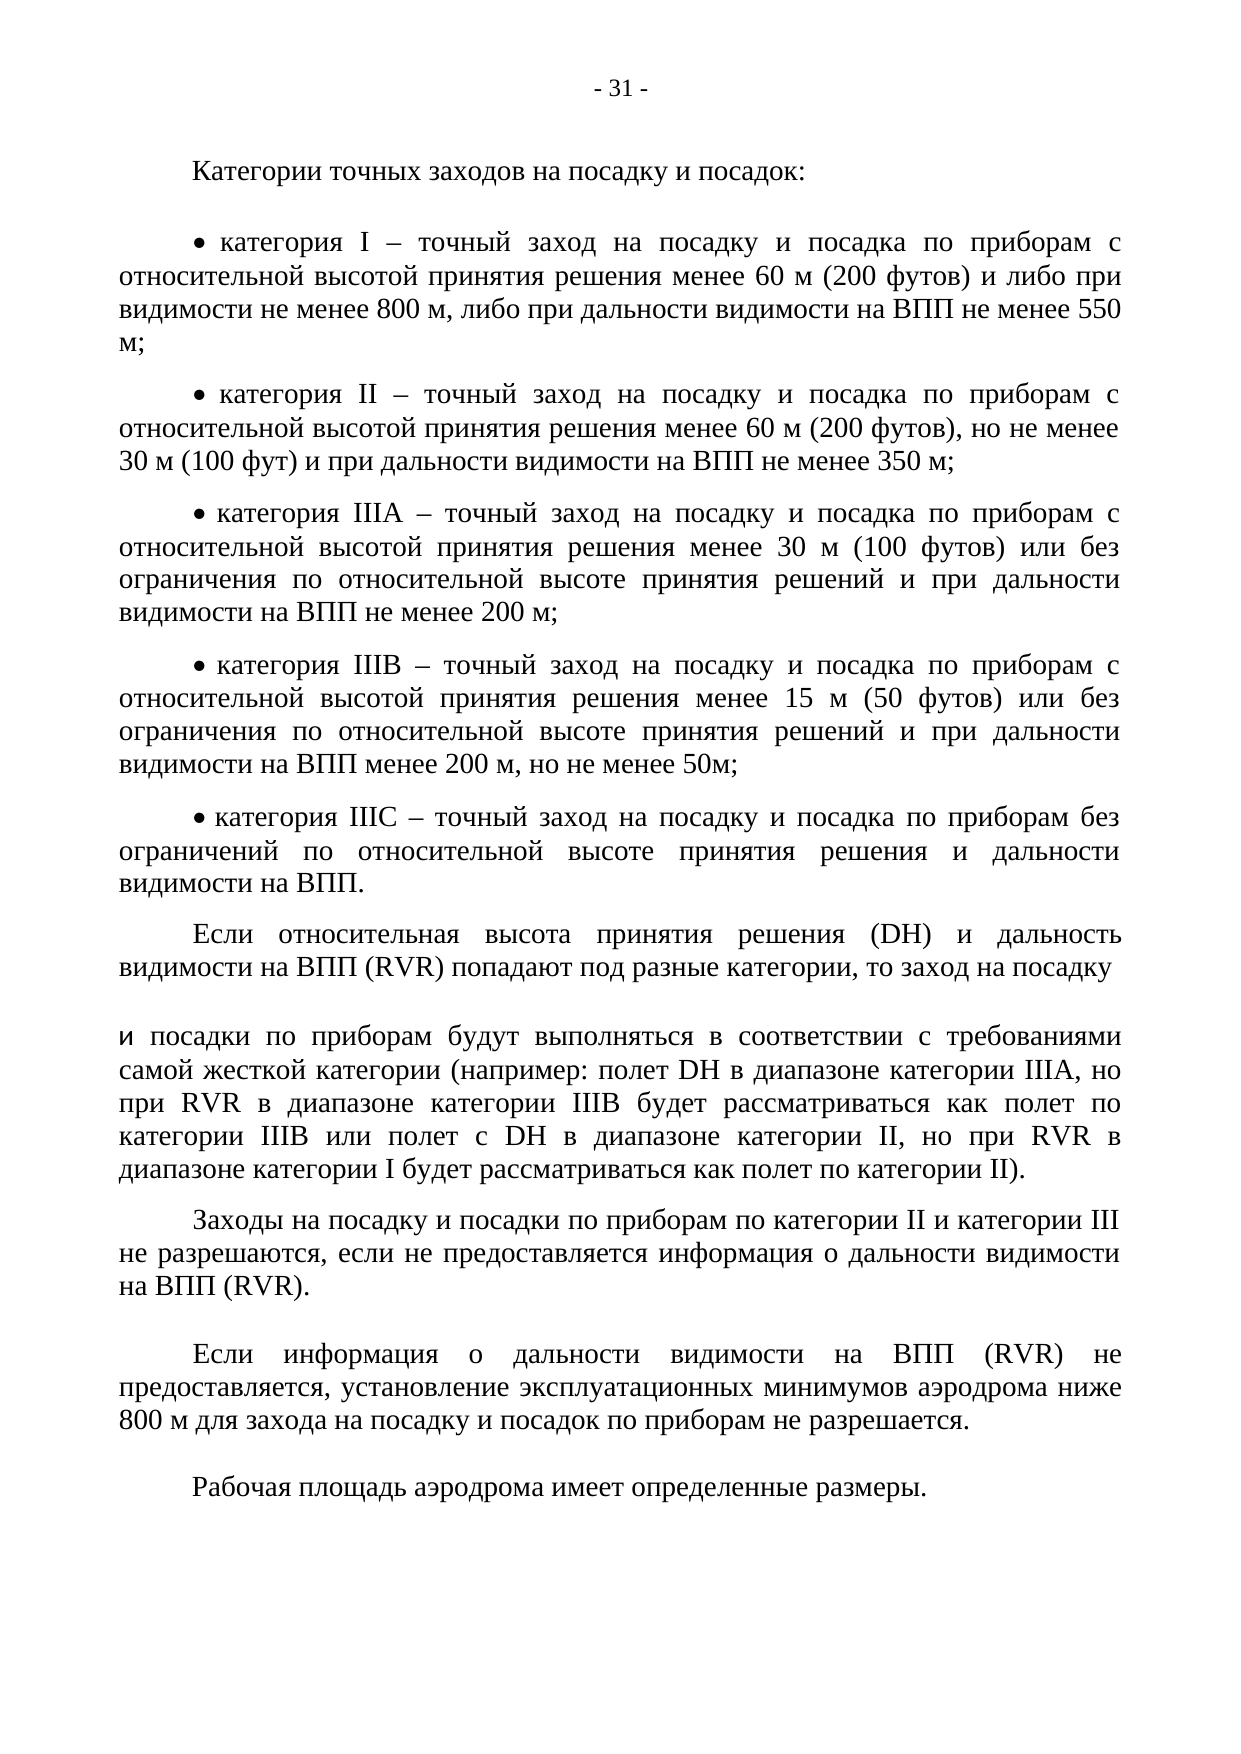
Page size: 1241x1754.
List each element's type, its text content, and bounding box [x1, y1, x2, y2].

list посадки по приборам будут выполняться в соответствии с требованиями самой жесткой категории (например: полет DH в диапазоне категории IIIА, но при RVR в диапазоне категории IIIВ будет рассматриваться как полет по категории IIIВ или полет с DH в диапазоне категории II, но при RVR в диапазоне категории I будет рассматриваться как полет по категории II). [118, 1018, 1123, 1184]
text Рабочая площадь аэродрома имеет определенные размеры. [192, 1469, 1123, 1502]
text Категории точных заходов на посадку и посадок: [192, 153, 1123, 186]
text Если относительная высота принятия решения (DH) и дальность видимости на ВПП (RVR) попадают под разные категории, то заход на посадку [119, 917, 1123, 983]
list категория IIIС – точный заход на посадку и посадка по приборам без ограничений по относительной высоте принятия решения и дальности видимости на ВПП. [119, 798, 1121, 899]
text Если информация о дальности видимости на ВПП (RVR) не предоставляется, установление эксплуатационных минимумов аэродрома ниже 800 м для захода на посадку и посадок по приборам не разрешается. [119, 1337, 1123, 1435]
list категория IIIА – точный заход на посадку и посадка по приборам с относительной высотой принятия решения менее 30 м (100 футов) или без ограничения по относительной высоте принятия решений и при дальности видимости на ВПП не менее 200 м; [119, 494, 1121, 628]
text - 31 - [118, 73, 1123, 102]
list категория IIIВ – точный заход на посадку и посадка по приборам с относительной высотой принятия решения менее 15 м (50 футов) или без ограничения по относительной высоте принятия решений и при дальности видимости на ВПП менее 200 м, но не менее 50м; [119, 646, 1121, 780]
text Заходы на посадку и посадки по приборам по категории II и категории III не разрешаются, если не предоставляется информация о дальности видимости на ВПП (RVR). [119, 1203, 1121, 1302]
list категория II – точный заход на посадку и посадка по приборам с относительной высотой принятия решения менее 60 м (200 футов), но не менее 30 м (100 фут) и при дальности видимости на ВПП не менее 350 м; [119, 376, 1121, 476]
list категория I – точный заход на посадку и посадка по приборам с относительной высотой принятия решения менее 60 м (200 футов) и либо при видимости не менее 800 м, либо при дальности видимости на ВПП не менее 550 м; [119, 224, 1123, 358]
